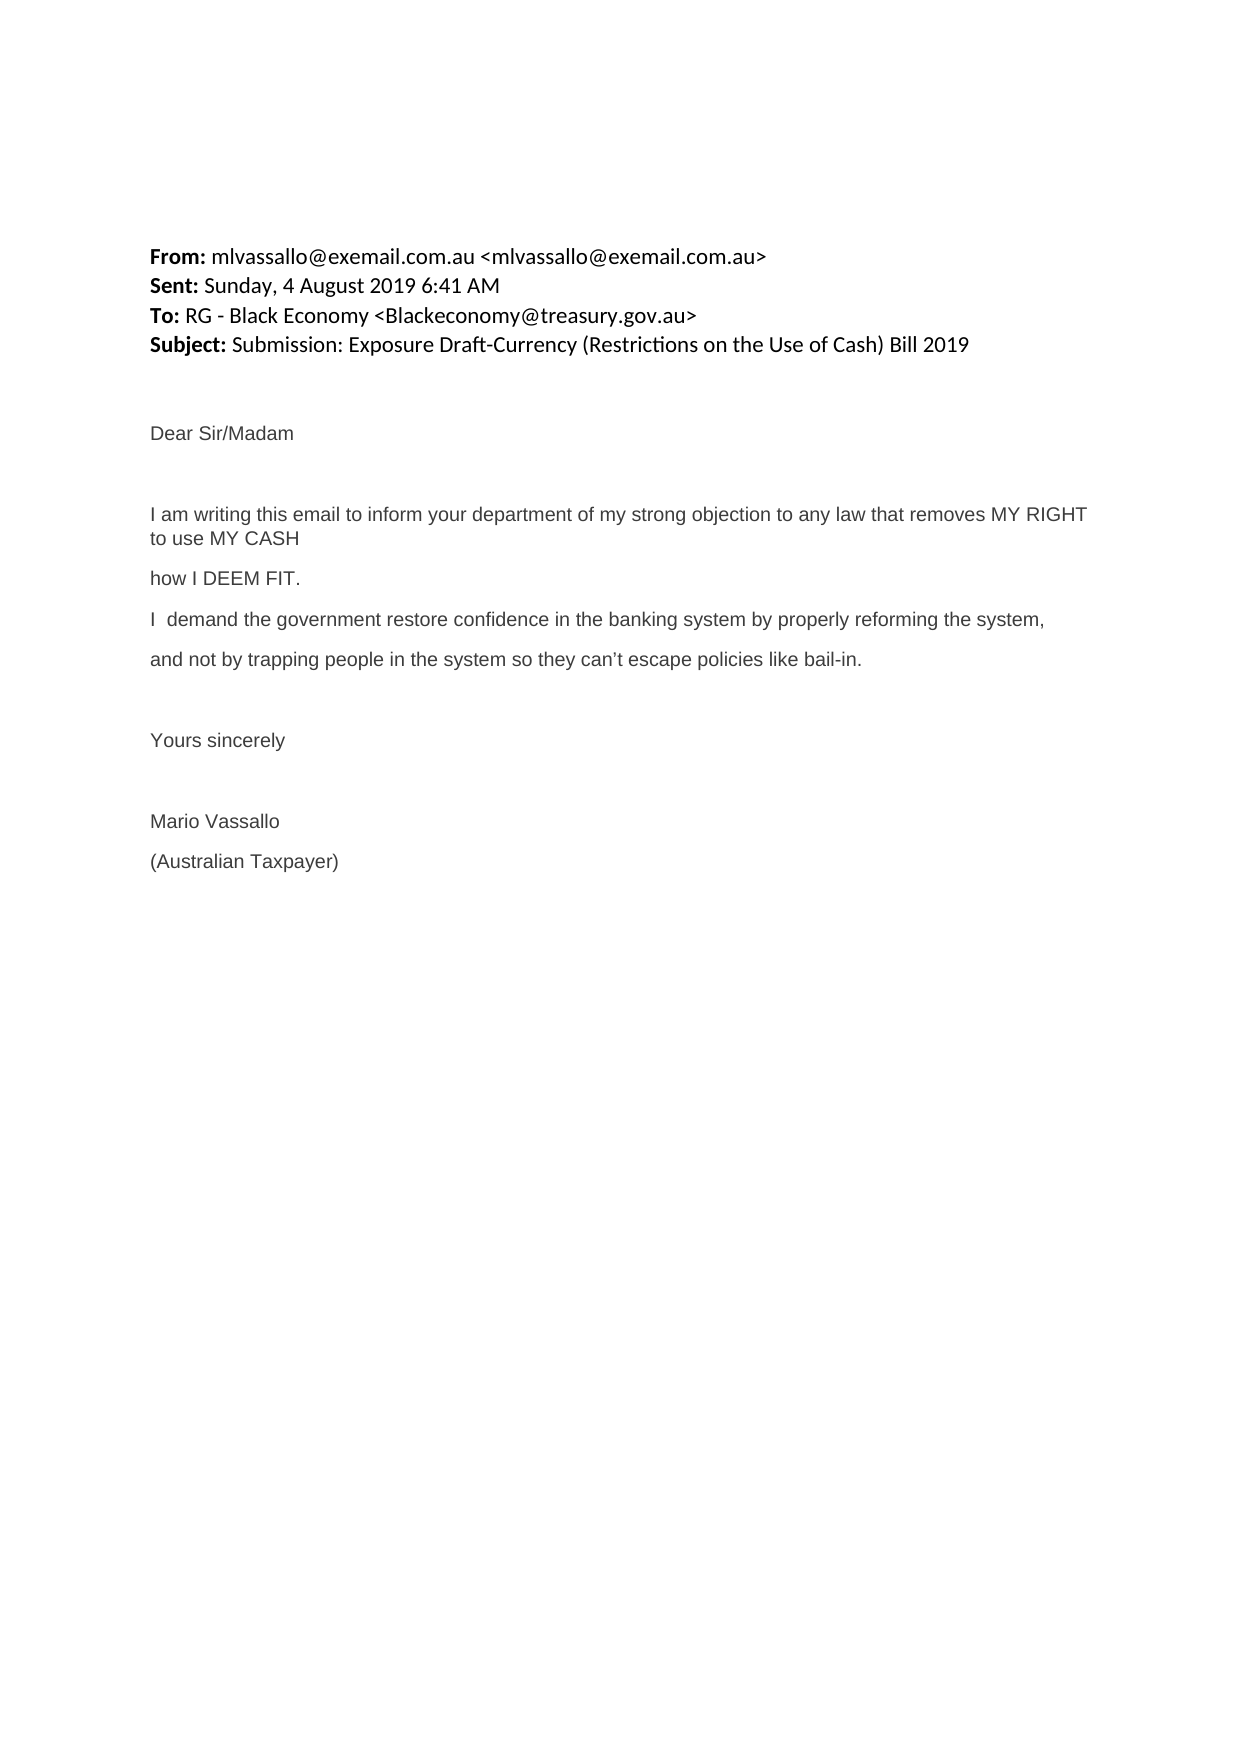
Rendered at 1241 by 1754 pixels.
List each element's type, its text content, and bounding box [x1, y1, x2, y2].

text Yours sincerely [150, 729, 1090, 752]
text I demand the government restore confidence in the banking system by properly reforming the system, [150, 608, 1090, 630]
text From: mlvassallo@exemail.com.au <mlvassallo@exemail.com.au> Sent: Sunday, 4 August 2019 6:41 AM To: RG - Black Economy <Blackeconomy@treasury.gov.au> Subject: Submission: Exposure Draft-Currency (Restrictions on the Use of Cash) Bill 2019 [150, 242, 1090, 358]
text Mario Vassallo [150, 810, 1090, 832]
text I am writing this email to inform your department of my strong objection to any law that removes MY RIGHT to use MY CASH [150, 503, 1090, 549]
text and not by trapping people in the system so they can’t escape policies like bail-in. [150, 648, 1090, 671]
text how I DEEM FIT. [150, 567, 1090, 590]
text (Australian Taxpayer) [150, 850, 1090, 873]
text Dear Sir/Madam [150, 422, 1090, 445]
